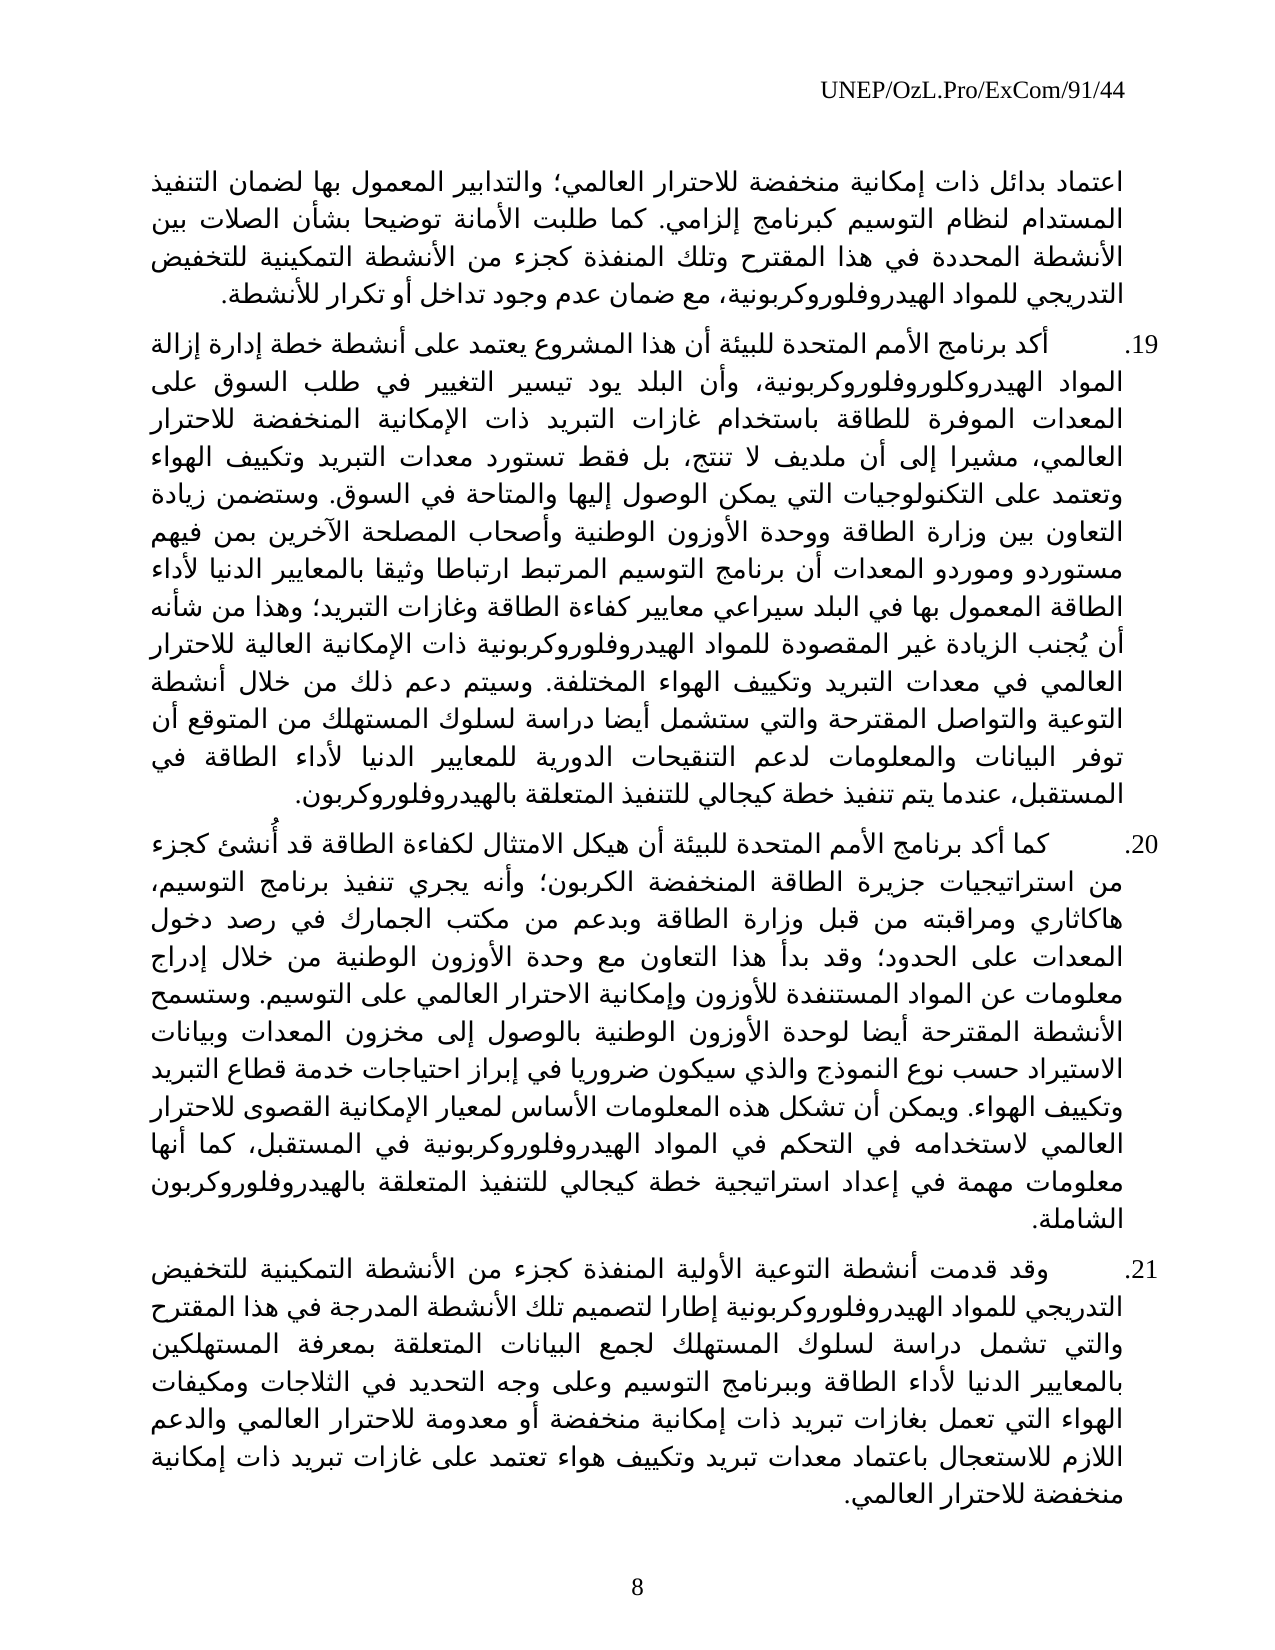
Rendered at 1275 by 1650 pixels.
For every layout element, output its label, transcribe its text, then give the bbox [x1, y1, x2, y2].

subtitle أكد برنامج الأمم المتحدة للبيئة أن هذا المشروع يعتمد على أنشطة خطة إدارة إزالة المواد الهيدروكلوروفلوروكربونية، وأن البلد يود تيسير التغيير في طلب السوق على المعدات الموفرة للطاقة باستخدام غازات التبريد ذات الإمكانية المنخفضة للاحترار العالمي، مشيرا إلى أن ملديف لا تنتج، بل فقط تستورد معدات التبريد وتكييف الهواء وتعتمد على التكنولوجيات التي يمكن الوصول إليها والمتاحة في السوق. وستضمن زيادة التعاون بين وزارة الطاقة ووحدة الأوزون الوطنية وأصحاب المصلحة الآخرين بمن فيهم مستوردو وموردو المعدات أن برنامج التوسيم المرتبط ارتباطا وثيقا بالمعايير الدنيا لأداء الطاقة المعمول بها في البلد سيراعي معايير كفاءة الطاقة وغازات التبريد؛ وهذا من شأنه أن يُجنب الزيادة غير المقصودة للمواد الهيدروفلوروكربونية ذات الإمكانية العالية للاحترار العالمي في معدات التبريد وتكييف الهواء المختلفة. وسيتم دعم ذلك من خلال أنشطة التوعية والتواصل المقترحة والتي ستشمل أيضا دراسة لسلوك المستهلك من المتوقع أن توفر البيانات والمعلومات لدعم التنقيحات الدورية للمعايير الدنيا لأداء الطاقة في المستقبل، عندما يتم تنفيذ خطة كيجالي للتنفيذ المتعلقة بالهيدروفلوروكربون. [150, 324, 1124, 811]
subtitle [150, 161, 1124, 311]
subtitle كما أكد برنامج الأمم المتحدة للبيئة أن هيكل الامتثال لكفاءة الطاقة قد أُنشئ كجزء من استراتيجيات جزيرة الطاقة المنخفضة الكربون؛ وأنه يجري تنفيذ برنامج التوسيم، هاكاثاري ومراقبته من قبل وزارة الطاقة وبدعم من مكتب الجمارك في رصد دخول المعدات على الحدود؛ وقد بدأ هذا التعاون مع وحدة الأوزون الوطنية من خلال إدراج معلومات عن المواد المستنفدة للأوزون وإمكانية الاحترار العالمي على التوسيم. وستسمح الأنشطة المقترحة أيضا لوحدة الأوزون الوطنية بالوصول إلى مخزون المعدات وبيانات الاستيراد حسب نوع النموذج والذي سيكون ضروريا في إبراز احتياجات خدمة قطاع التبريد وتكييف الهواء. ويمكن أن تشكل هذه المعلومات الأساس لمعيار الإمكانية القصوى للاحترار العالمي لاستخدامه في التحكم في المواد الهيدروفلوروكربونية في المستقبل، كما أنها معلومات مهمة في إعداد استراتيجية خطة كيجالي للتنفيذ المتعلقة بالهيدروفلوروكربون الشاملة. [150, 824, 1124, 1236]
subtitle وقد قدمت أنشطة التوعية الأولية المنفذة كجزء من الأنشطة التمكينية للتخفيض التدريجي للمواد الهيدروفلوروكربونية إطارا لتصميم تلك الأنشطة المدرجة في هذا المقترح والتي تشمل دراسة لسلوك المستهلك لجمع البيانات المتعلقة بمعرفة المستهلكين بالمعايير الدنيا لأداء الطاقة وببرنامج التوسيم وعلى وجه التحديد في الثلاجات ومكيفات الهواء التي تعمل بغازات تبريد ذات إمكانية منخفضة أو معدومة للاحترار العالمي والدعم اللازم للاستعجال باعتماد معدات تبريد وتكييف هواء تعتمد على غازات تبريد ذات إمكانية منخفضة للاحترار العالمي. [150, 1249, 1124, 1511]
